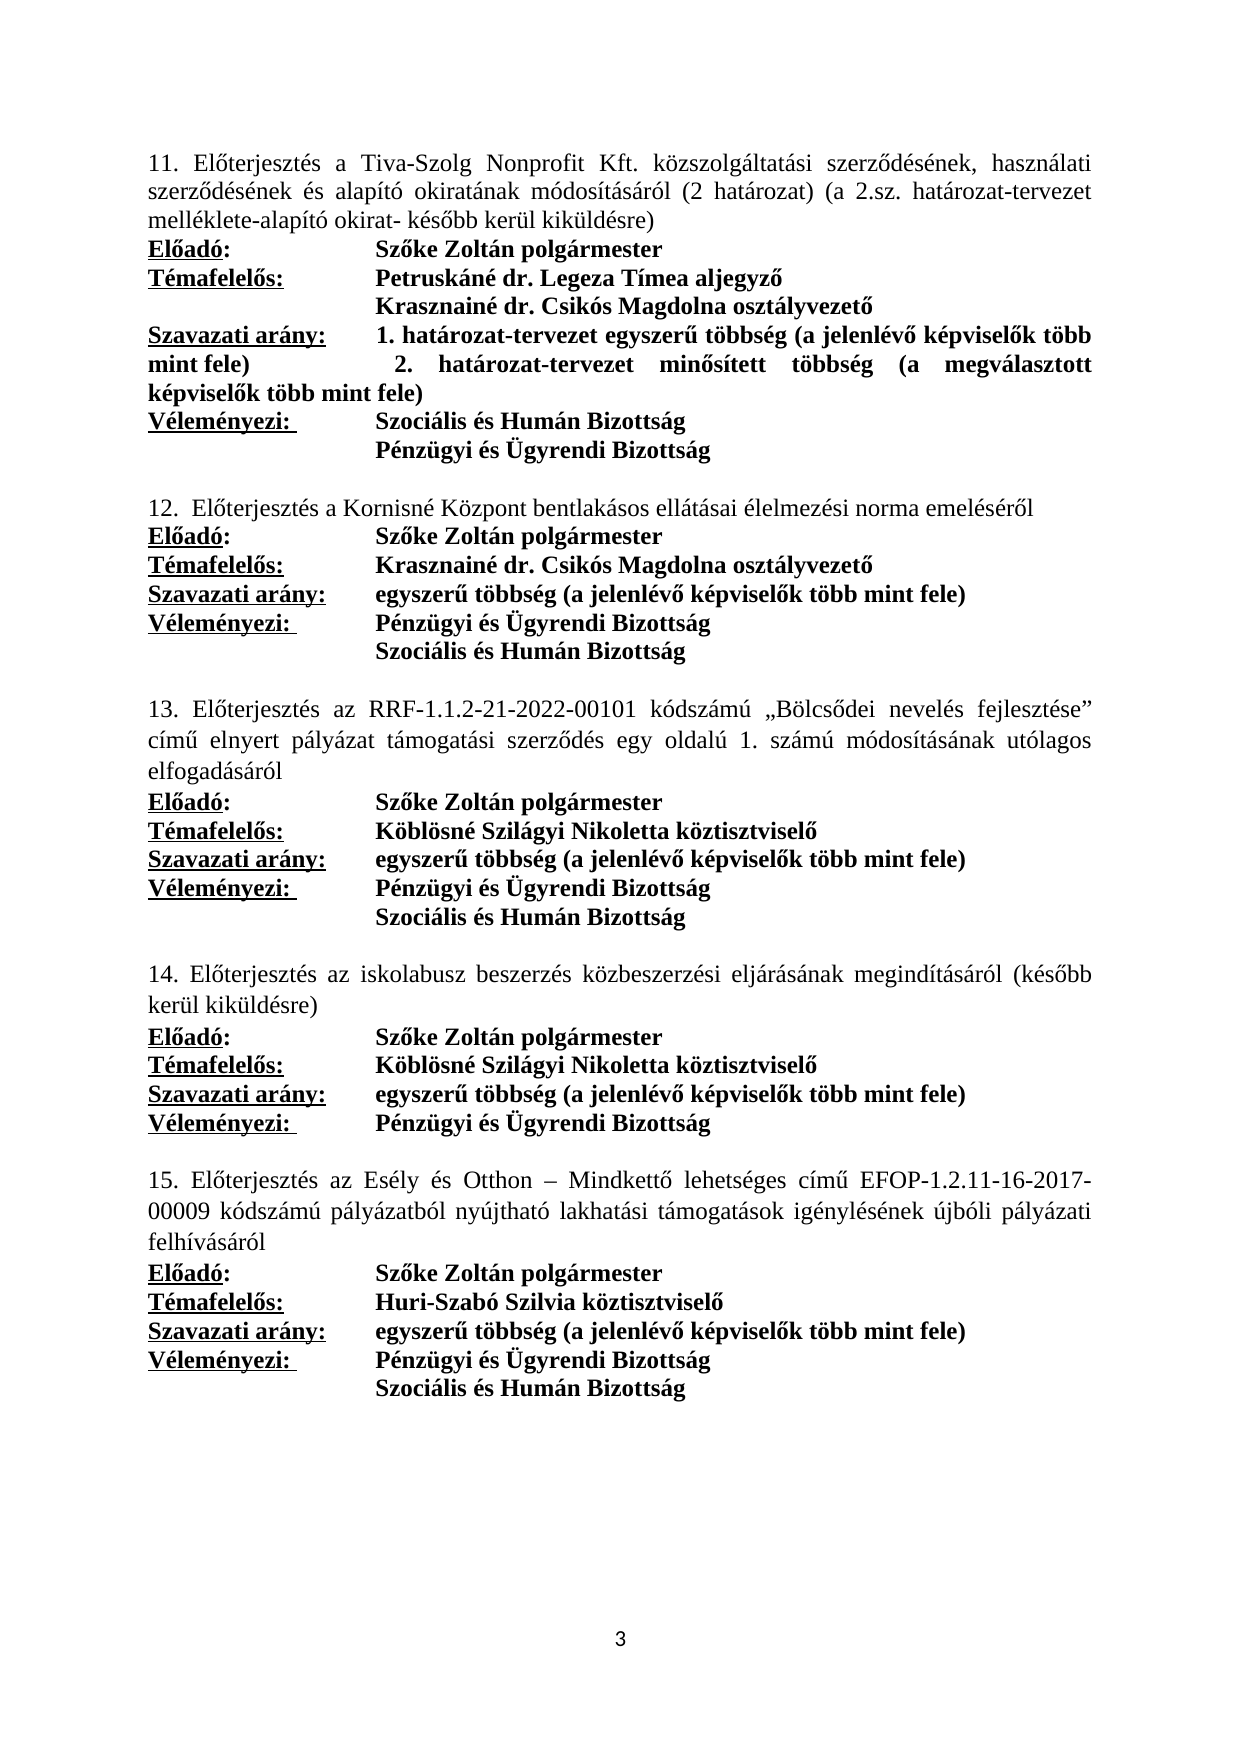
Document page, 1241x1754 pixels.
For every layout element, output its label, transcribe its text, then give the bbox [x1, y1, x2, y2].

text Előadó: Szőke Zoltán polgármester [148, 787, 1093, 816]
text Előadó: Szőke Zoltán polgármester [148, 1258, 1093, 1287]
text 15. Előterjesztés az Esély és Otthon – Mindkettő lehetséges című EFOP-1.2.11-16-2017-00009 kódszámú pályázatból nyújtható lakhatási támogatások igénylésének újbóli pályázati felhívásáról [148, 1165, 1093, 1256]
text Véleményezi: Pénzügyi és Ügyrendi Bizottság [148, 1108, 1093, 1137]
text 14. Előterjesztés az iskolabusz beszerzés közbeszerzési eljárásának megindításáról (később kerül kiküldésre) [148, 959, 1093, 1019]
text Szavazati arány: egyszerű többség (a jelenlévő képviselők több mint fele) [148, 1316, 1093, 1345]
text Témafelelős: Köblösné Szilágyi Nikoletta köztisztviselő [148, 1050, 1093, 1079]
text Szavazati arány: egyszerű többség (a jelenlévő képviselők több mint fele) [148, 844, 1093, 873]
text Témafelelős: Köblösné Szilágyi Nikoletta köztisztviselő [148, 816, 1093, 844]
text Pénzügyi és Ügyrendi Bizottság [369, 435, 1093, 464]
text Előadó: Szőke Zoltán polgármester [148, 234, 1093, 263]
text Témafelelős: Krasznainé dr. Csikós Magdolna osztályvezető [148, 550, 1093, 579]
text Krasznainé dr. Csikós Magdolna osztályvezető [148, 291, 1093, 320]
text Szavazati arány: egyszerű többség (a jelenlévő képviselők több mint fele) [148, 579, 1093, 608]
text 11. Előterjesztés a Tiva-Szolg Nonprofit Kft. közszolgáltatási szerződésének, használati szerződésének és alapító okiratának módosításáról (2 határozat) (a 2.sz. határozat-tervezet melléklete-alapító okirat- később kerül kiküldésre) [148, 148, 1093, 234]
text Szavazati arány: egyszerű többség (a jelenlévő képviselők több mint fele) [148, 1079, 1093, 1108]
text Véleményezi: Pénzügyi és Ügyrendi Bizottság [148, 608, 1093, 636]
text Véleményezi: Pénzügyi és Ügyrendi Bizottság [148, 873, 1093, 902]
text 12. Előterjesztés a Kornisné Központ bentlakásos ellátásai élelmezési norma emeléséről [148, 493, 1093, 521]
text Témafelelős: Petruskáné dr. Legeza Tímea aljegyző [148, 263, 1093, 291]
text Véleményezi: Szociális és Humán Bizottság [148, 406, 1093, 435]
text Előadó: Szőke Zoltán polgármester [148, 1022, 1093, 1050]
text Szociális és Humán Bizottság [295, 902, 1093, 931]
text 13. Előterjesztés az RRF-1.1.2-21-2022-00101 kódszámú „Bölcsődei nevelés fejlesztése” című elnyert pályázat támogatási szerződés egy oldalú 1. számú módosításának utólagos elfogadásáról [148, 694, 1093, 785]
text Szociális és Humán Bizottság [295, 636, 1093, 665]
text Előadó: Szőke Zoltán polgármester [148, 521, 1093, 550]
text Szavazati arány: 1. határozat-tervezet egyszerű többség (a jelenlévő képviselők több mint fele) 2. határozat-tervezet minősített többség (a megválasztott képviselők több mint fele) [148, 320, 1093, 406]
text Véleményezi: Pénzügyi és Ügyrendi Bizottság [148, 1345, 1093, 1373]
text Témafelelős: Huri-Szabó Szilvia köztisztviselő [148, 1287, 1093, 1316]
text Szociális és Humán Bizottság [295, 1373, 1093, 1402]
